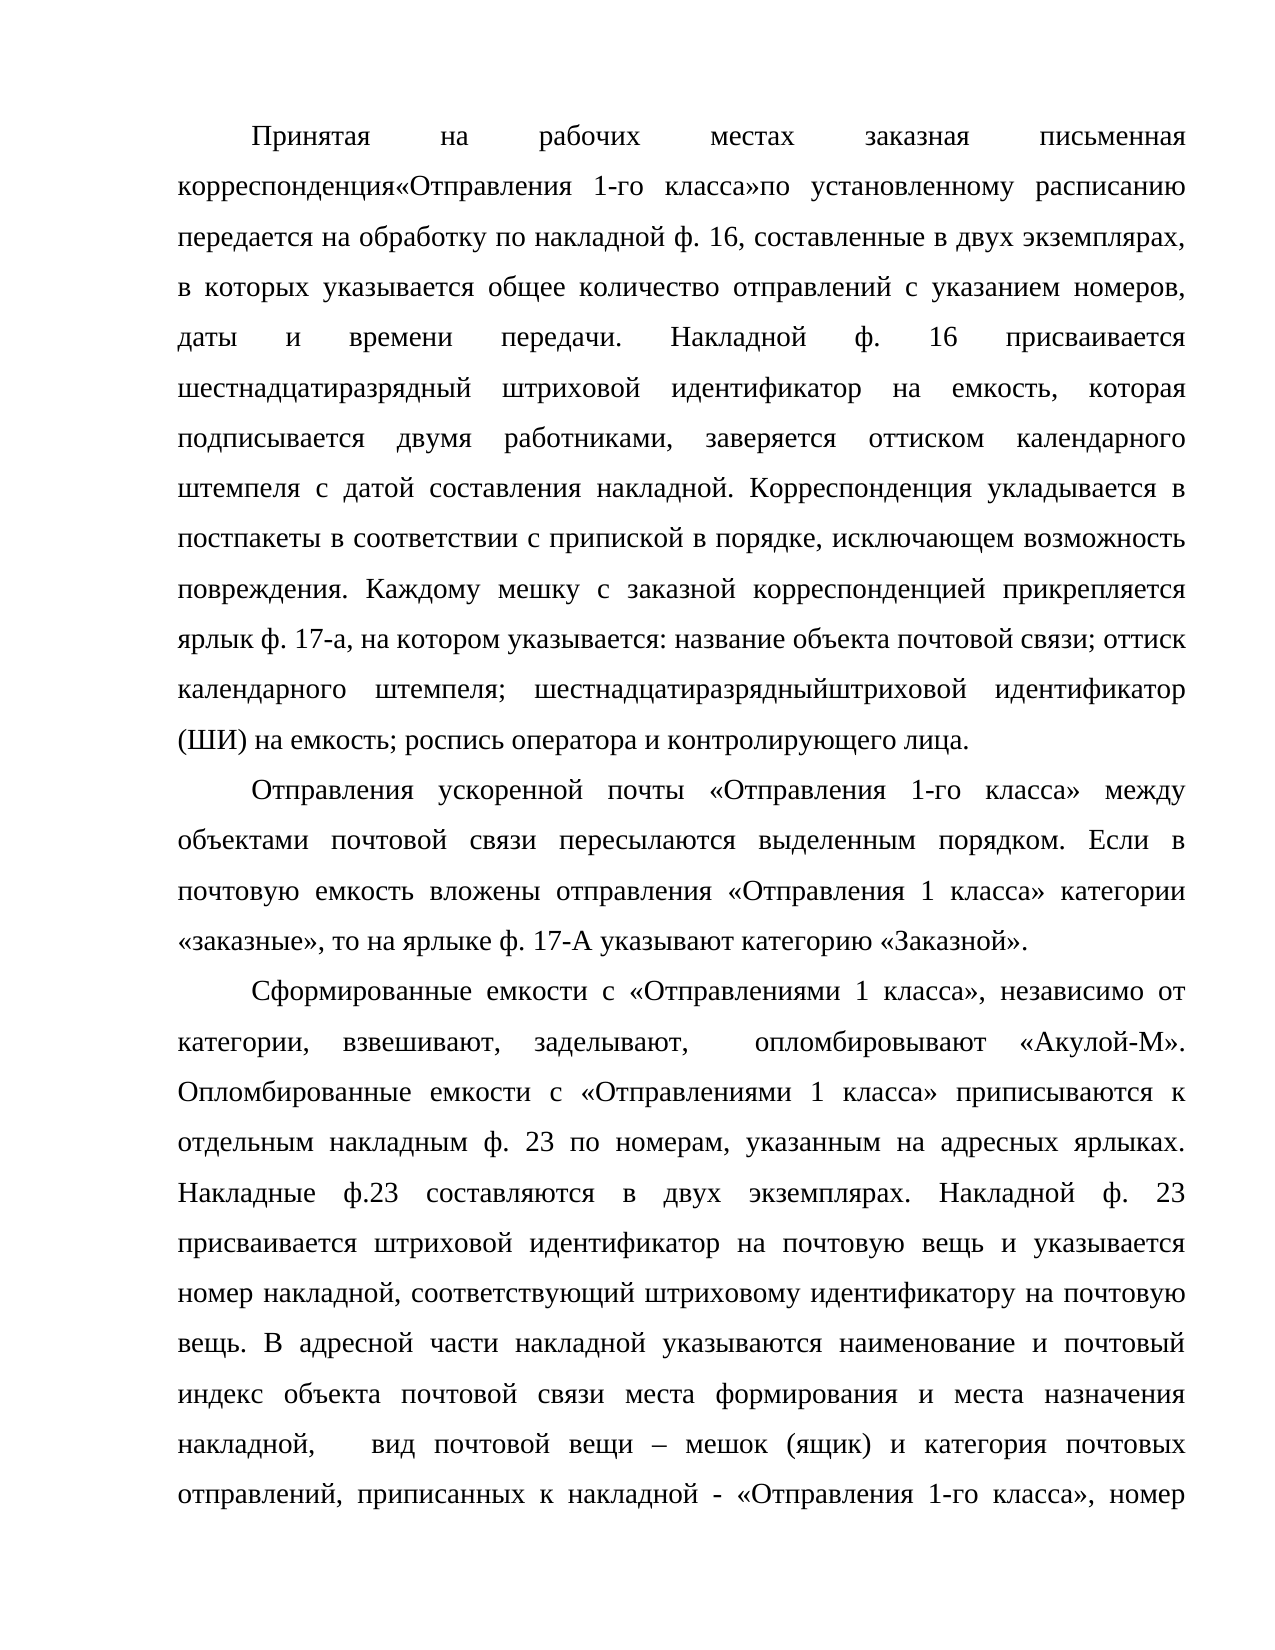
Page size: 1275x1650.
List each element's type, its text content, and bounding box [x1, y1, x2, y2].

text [177, 973, 1186, 1510]
text Отправления ускоренной почты «Отправления 1-го класса» между объектами почтовой связи пересылаются выделенным порядком. Если в почтовую емкость вложены отправления «Отправления 1 класса» категории «заказные», то на ярлыке ф. 17-А указывают категорию «Заказной». [177, 772, 1186, 957]
text Принятая на рабочих местах заказная письменная корреспонденция«Отправления 1-го класса»по установленному расписанию передается на обработку по накладной ф. 16, составленные в двух экземплярах, в которых указывается общее количество отправлений с указанием номеров, даты и времени передачи. Накладной ф. 16 присваивается шестнадцатиразрядный штриховой идентификатор на емкость, которая подписывается двумя работниками, заверяется оттиском календарного штемпеля с датой составления накладной. Корреспонденция укладывается в постпакеты в соответствии с припиской в порядке, исключающем возможность повреждения. Каждому мешку с заказной корреспонденцией прикрепляется ярлык ф. 17-а, на котором указывается: название объекта почтовой связи; оттиск календарного штемпеля; шестнадцатиразрядныйштриховой идентификатор (ШИ) на емкость; роспись оператора и контролирующего лица. [177, 118, 1186, 755]
